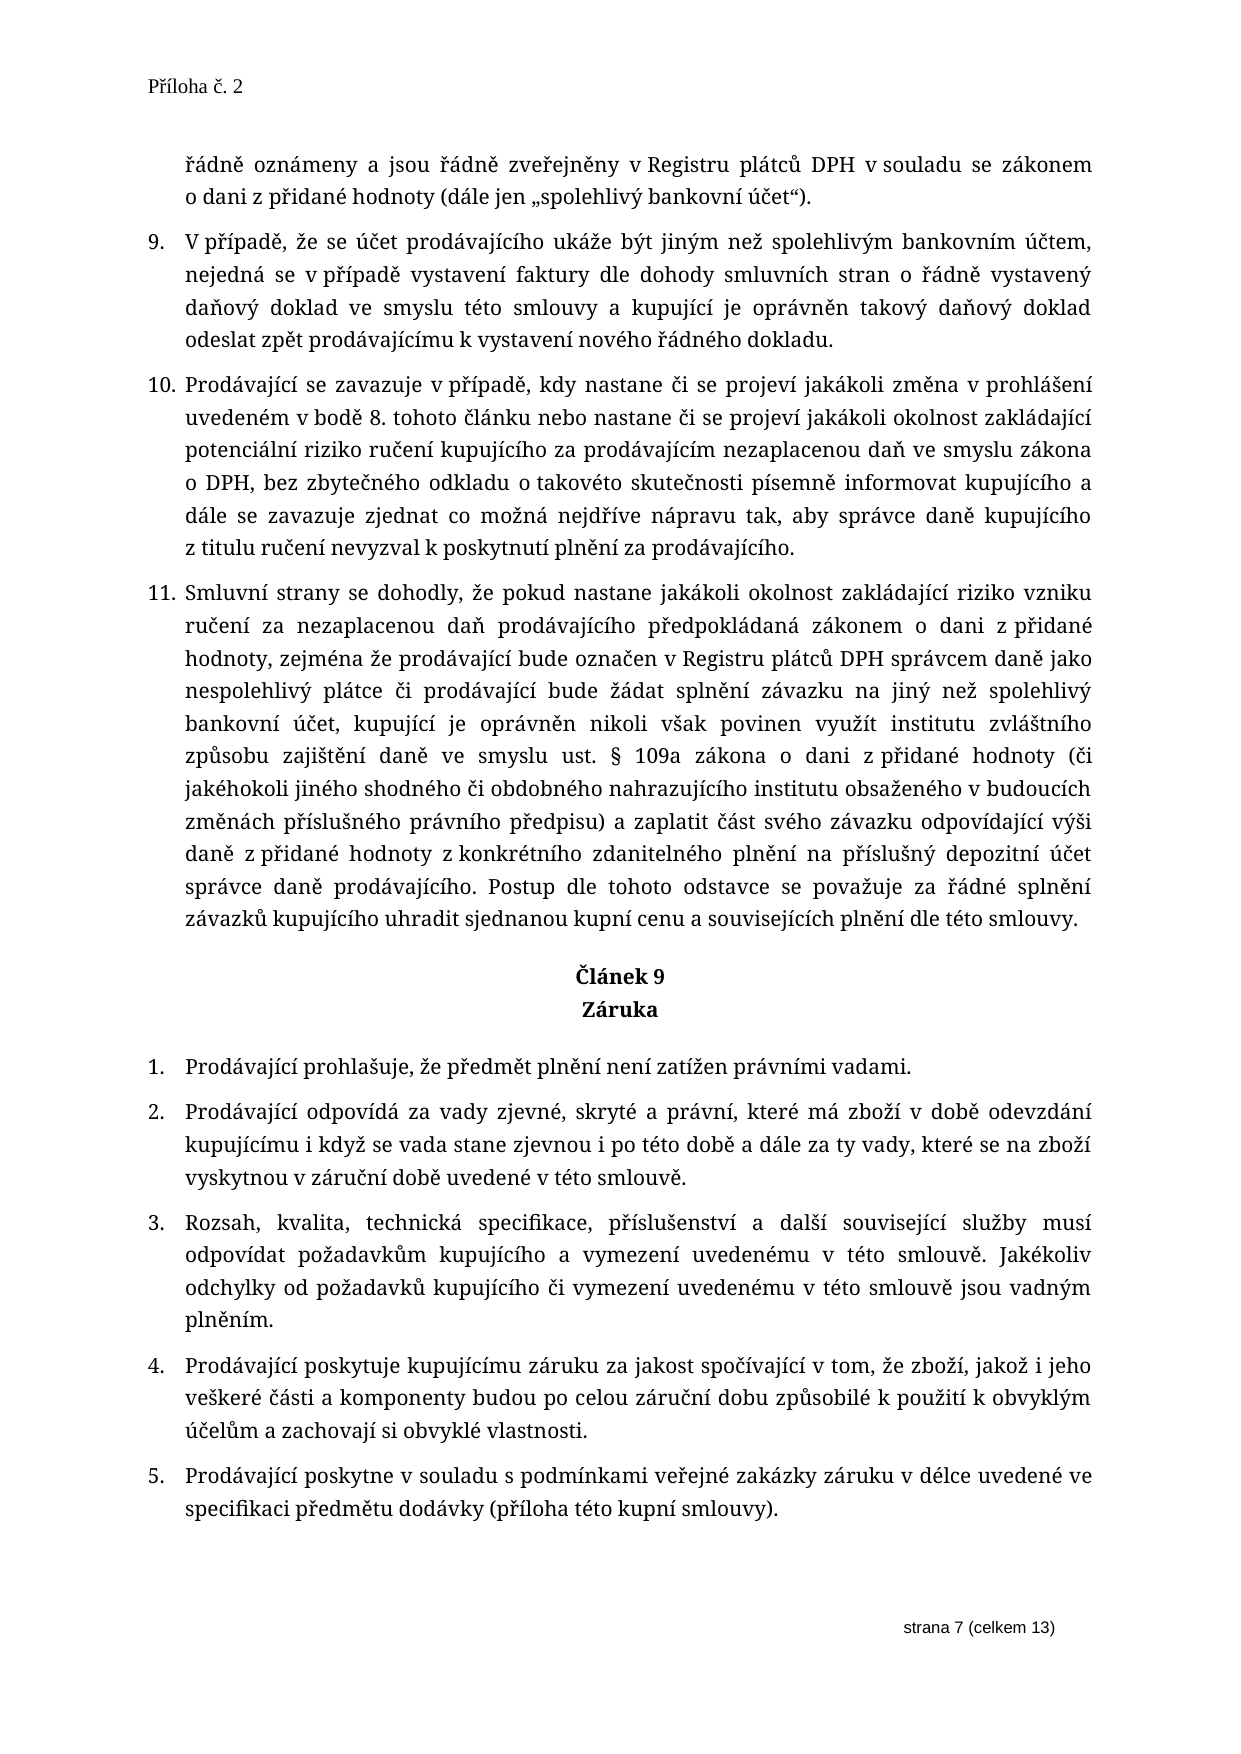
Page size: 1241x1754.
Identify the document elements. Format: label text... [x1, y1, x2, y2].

list Prodávající odpovídá za vady zjevné, skryté a právní, které má zboží v době odevzdání kupujícímu i když se vada stane zjevnou i po této době a dále za ty vady, které se na zboží vyskytnou v záruční době uvedené v této smlouvě. [148, 1097, 1092, 1191]
subtitle Záruka [148, 995, 1092, 1023]
text Článek 9 [148, 962, 1092, 991]
list Prodávající poskytuje kupujícímu záruku za jakost spočívající v tom, že zboží, jakož i jeho veškeré části a komponenty budou po celou záruční dobu způsobilé k použití k obvyklým účelům a zachovají si obvyklé vlastnosti. [148, 1351, 1092, 1444]
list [148, 150, 1092, 211]
list Prodávající se zavazuje v případě, kdy nastane či se projeví jakákoli změna v prohlášení uvedeném v bodě 8. tohoto článku nebo nastane či se projeví jakákoli okolnost zakládající potenciální riziko ručení kupujícího za prodávajícím nezaplacenou daň ve smyslu zákona o DPH, bez zbytečného odkladu o takovéto skutečnosti písemně informovat kupujícího a dále se zavazuje zjednat co možná nejdříve nápravu tak, aby správce daně kupujícího z titulu ručení nevyzval k poskytnutí plnění za prodávajícího. [148, 370, 1092, 562]
list Prodávající poskytne v souladu s podmínkami veřejné zakázky záruku v délce uvedené ve specifikaci předmětu dodávky (příloha této kupní smlouvy). [148, 1461, 1092, 1522]
list V případě, že se účet prodávajícího ukáže být jiným než spolehlivým bankovním účtem, nejedná se v případě vystavení faktury dle dohody smluvních stran o řádně vystavený daňový doklad ve smyslu této smlouvy a kupující je oprávněn takový daňový doklad odeslat zpět prodávajícímu k vystavení nového řádného dokladu. [148, 227, 1092, 354]
list Prodávající prohlašuje, že předmět plnění není zatížen právními vadami. [148, 1052, 1092, 1081]
list Rozsah, kvalita, technická specifikace, příslušenství a další související služby musí odpovídat požadavkům kupujícího a vymezení uvedenému v této smlouvě. Jakékoliv odchylky od požadavků kupujícího či vymezení uvedenému v této smlouvě jsou vadným plněním. [148, 1208, 1092, 1334]
list Smluvní strany se dohodly, že pokud nastane jakákoli okolnost zakládající riziko vzniku ručení za nezaplacenou daň prodávajícího předpokládaná zákonem o dani z přidané hodnoty, zejména že prodávající bude označen v Registru plátců DPH správcem daně jako nespolehlivý plátce či prodávající bude žádat splnění závazku na jiný než spolehlivý bankovní účet, kupující je oprávněn nikoli však povinen využít institutu zvláštního způsobu zajištění daně ve smyslu ust. § 109a zákona o dani z přidané hodnoty (či jakéhokoli jiného shodného či obdobného nahrazujícího institutu obsaženého v budoucích změnách příslušného právního předpisu) a zaplatit část svého závazku odpovídající výši daně z přidané hodnoty z konkrétního zdanitelného plnění na příslušný depozitní účet správce daně prodávajícího. Postup dle tohoto odstavce se považuje za řádné splnění závazků kupujícího uhradit sjednanou kupní cenu a souvisejících plnění dle této smlouvy. [148, 578, 1092, 933]
